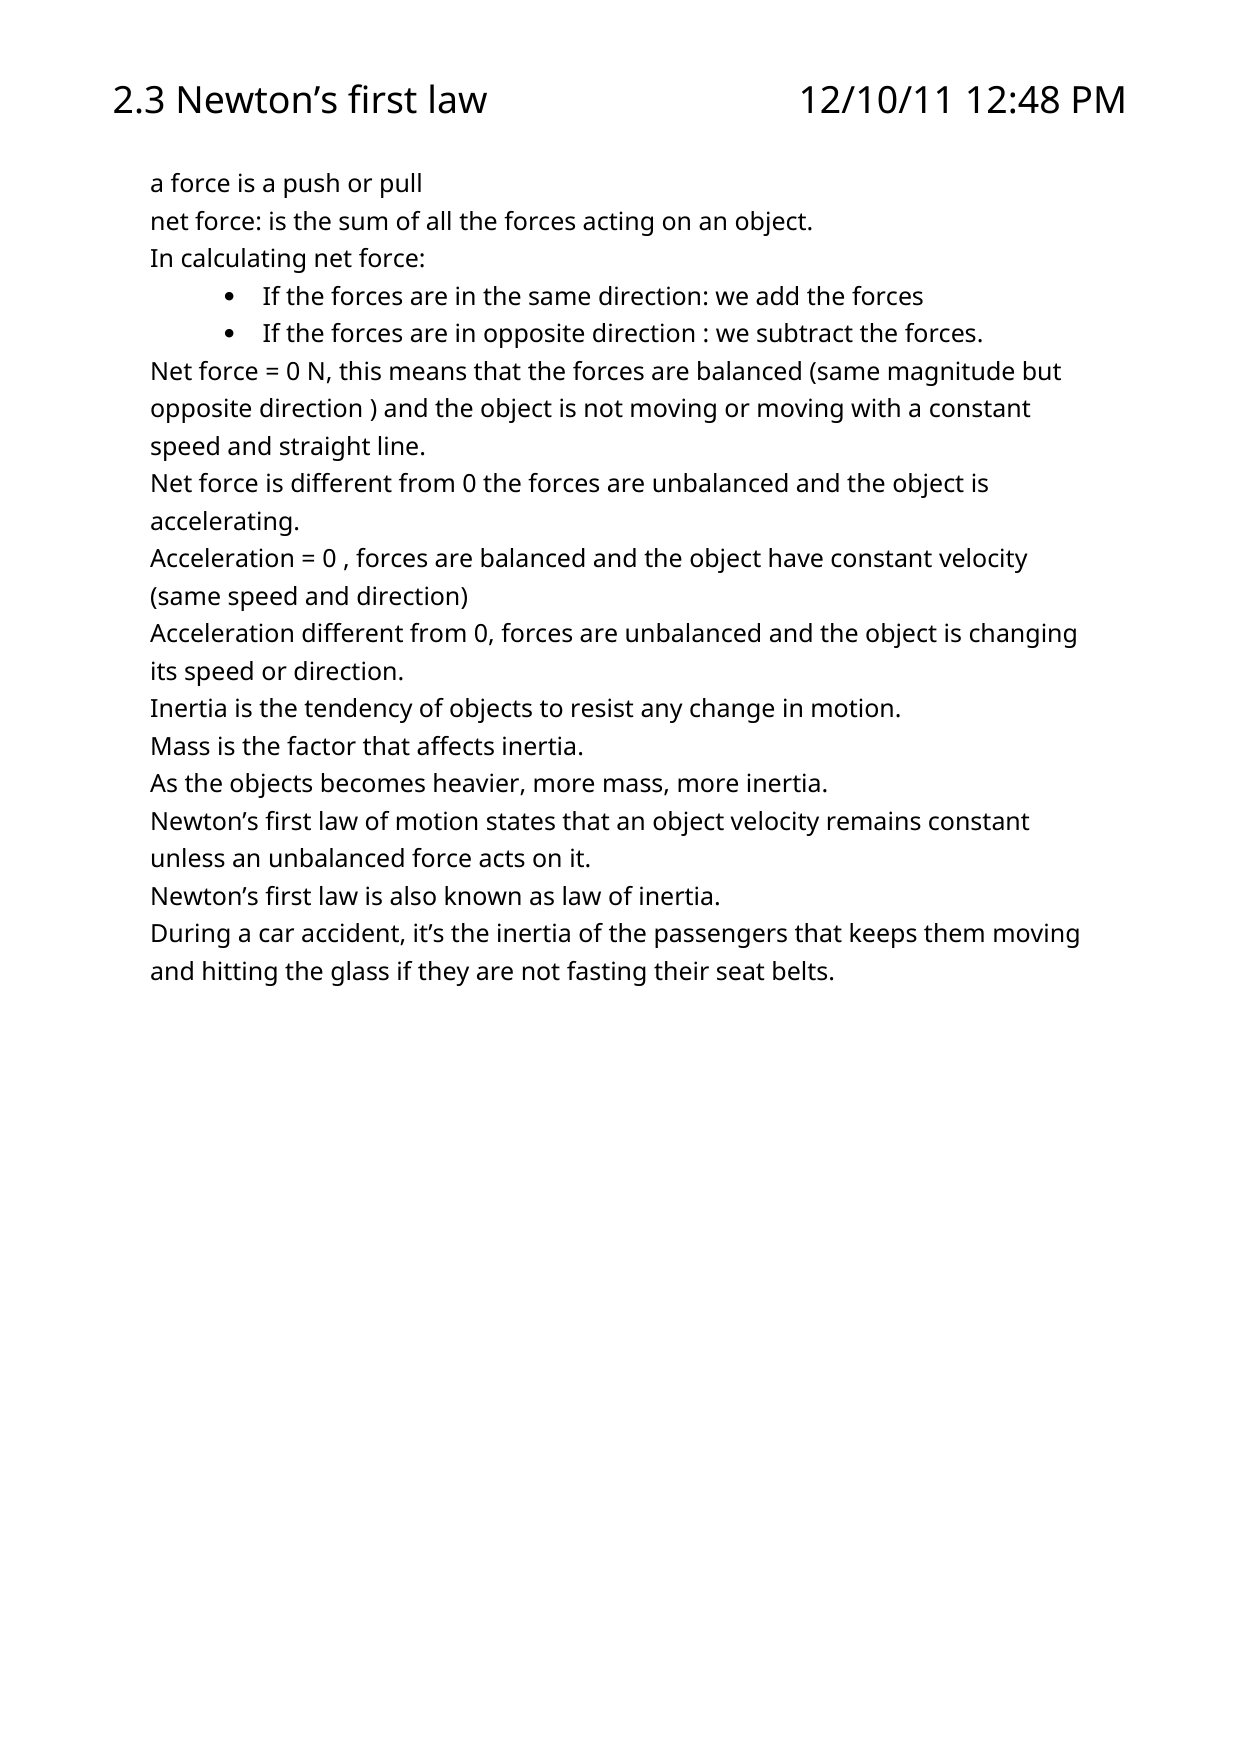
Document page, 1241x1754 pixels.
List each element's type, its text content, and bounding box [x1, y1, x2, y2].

list Acceleration different from 0, forces are unbalanced and the object is changing its speed or direction. [150, 614, 1090, 689]
list Acceleration = 0 , forces are balanced and the object have constant velocity (same speed and direction) [150, 539, 1090, 614]
list Net force is different from 0 the forces are unbalanced and the object is accelerating. [150, 464, 1090, 539]
list Inertia is the tendency of objects to resist any change in motion. [150, 689, 1090, 727]
list a force is a push or pull [150, 164, 1090, 202]
list net force: is the sum of all the forces acting on an object. [150, 202, 1090, 239]
list During a car accident, it’s the inertia of the passengers that keeps them moving and hitting the glass if they are not fasting their seat belts. [150, 914, 1090, 989]
list Newton’s first law is also known as law of inertia. [150, 877, 1090, 914]
list In calculating net force: [150, 239, 1090, 277]
list As the objects becomes heavier, more mass, more inertia. [150, 764, 1090, 802]
list Net force = 0 N, this means that the forces are balanced (same magnitude but opposite direction ) and the object is not moving or moving with a constant speed and straight line. [150, 352, 1090, 464]
list Mass is the factor that affects inertia. [150, 727, 1090, 764]
text If the forces are in opposite direction : we subtract the forces. [225, 314, 1090, 352]
list Newton’s first law of motion states that an object velocity remains constant unless an unbalanced force acts on it. [150, 802, 1090, 877]
text If the forces are in the same direction: we add the forces [225, 277, 1090, 314]
